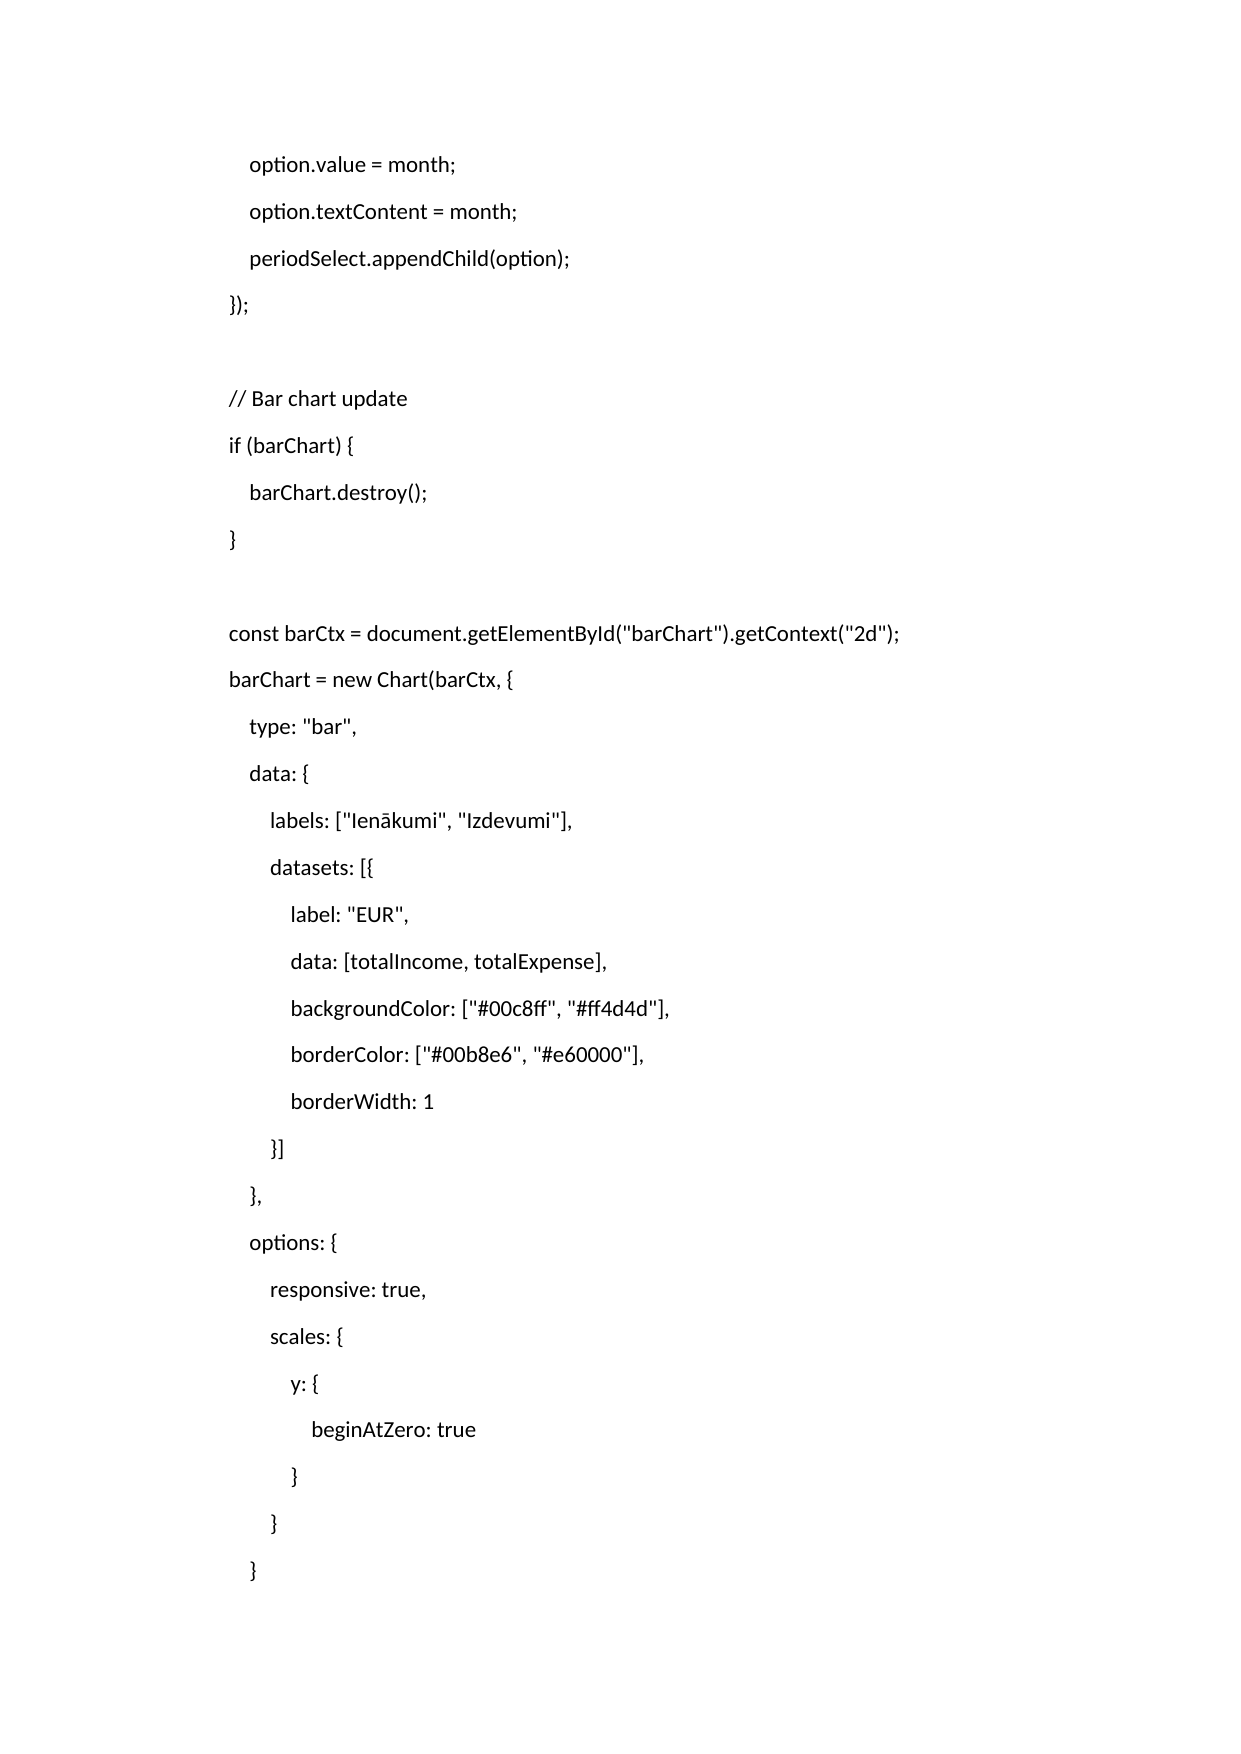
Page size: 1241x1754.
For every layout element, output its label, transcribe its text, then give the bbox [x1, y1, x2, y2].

text label: "EUR", [187, 900, 1053, 928]
text } [187, 525, 1053, 553]
text } [187, 1556, 1053, 1584]
text barChart.destroy(); [187, 478, 1053, 506]
text }); [187, 291, 1053, 319]
text y: { [187, 1369, 1053, 1397]
text borderColor: ["#00b8e6", "#e60000"], [187, 1041, 1053, 1069]
text } [187, 1462, 1053, 1491]
text }] [187, 1134, 1053, 1162]
text option.textContent = month; [187, 197, 1053, 225]
text datasets: [{ [187, 853, 1053, 881]
text scales: { [187, 1322, 1053, 1350]
text borderWidth: 1 [187, 1087, 1053, 1116]
text beginAtZero: true [187, 1416, 1053, 1444]
text data: { [187, 759, 1053, 787]
text // Bar chart update [187, 384, 1053, 412]
text options: { [187, 1228, 1053, 1256]
text barChart = new Chart(barCtx, { [187, 666, 1053, 694]
text const barCtx = document.getElementById("barChart").getContext("2d"); [187, 619, 1053, 647]
text data: [totalIncome, totalExpense], [187, 947, 1053, 975]
text backgroundColor: ["#00c8ff", "#ff4d4d"], [187, 994, 1053, 1022]
text periodSelect.appendChild(option); [187, 244, 1053, 272]
text } [187, 1509, 1053, 1537]
text labels: ["Ienākumi", "Izdevumi"], [187, 806, 1053, 834]
text responsive: true, [187, 1275, 1053, 1303]
text type: "bar", [187, 712, 1053, 741]
text option.value = month; [187, 150, 1053, 178]
text if (barChart) { [187, 431, 1053, 459]
text }, [187, 1181, 1053, 1209]
